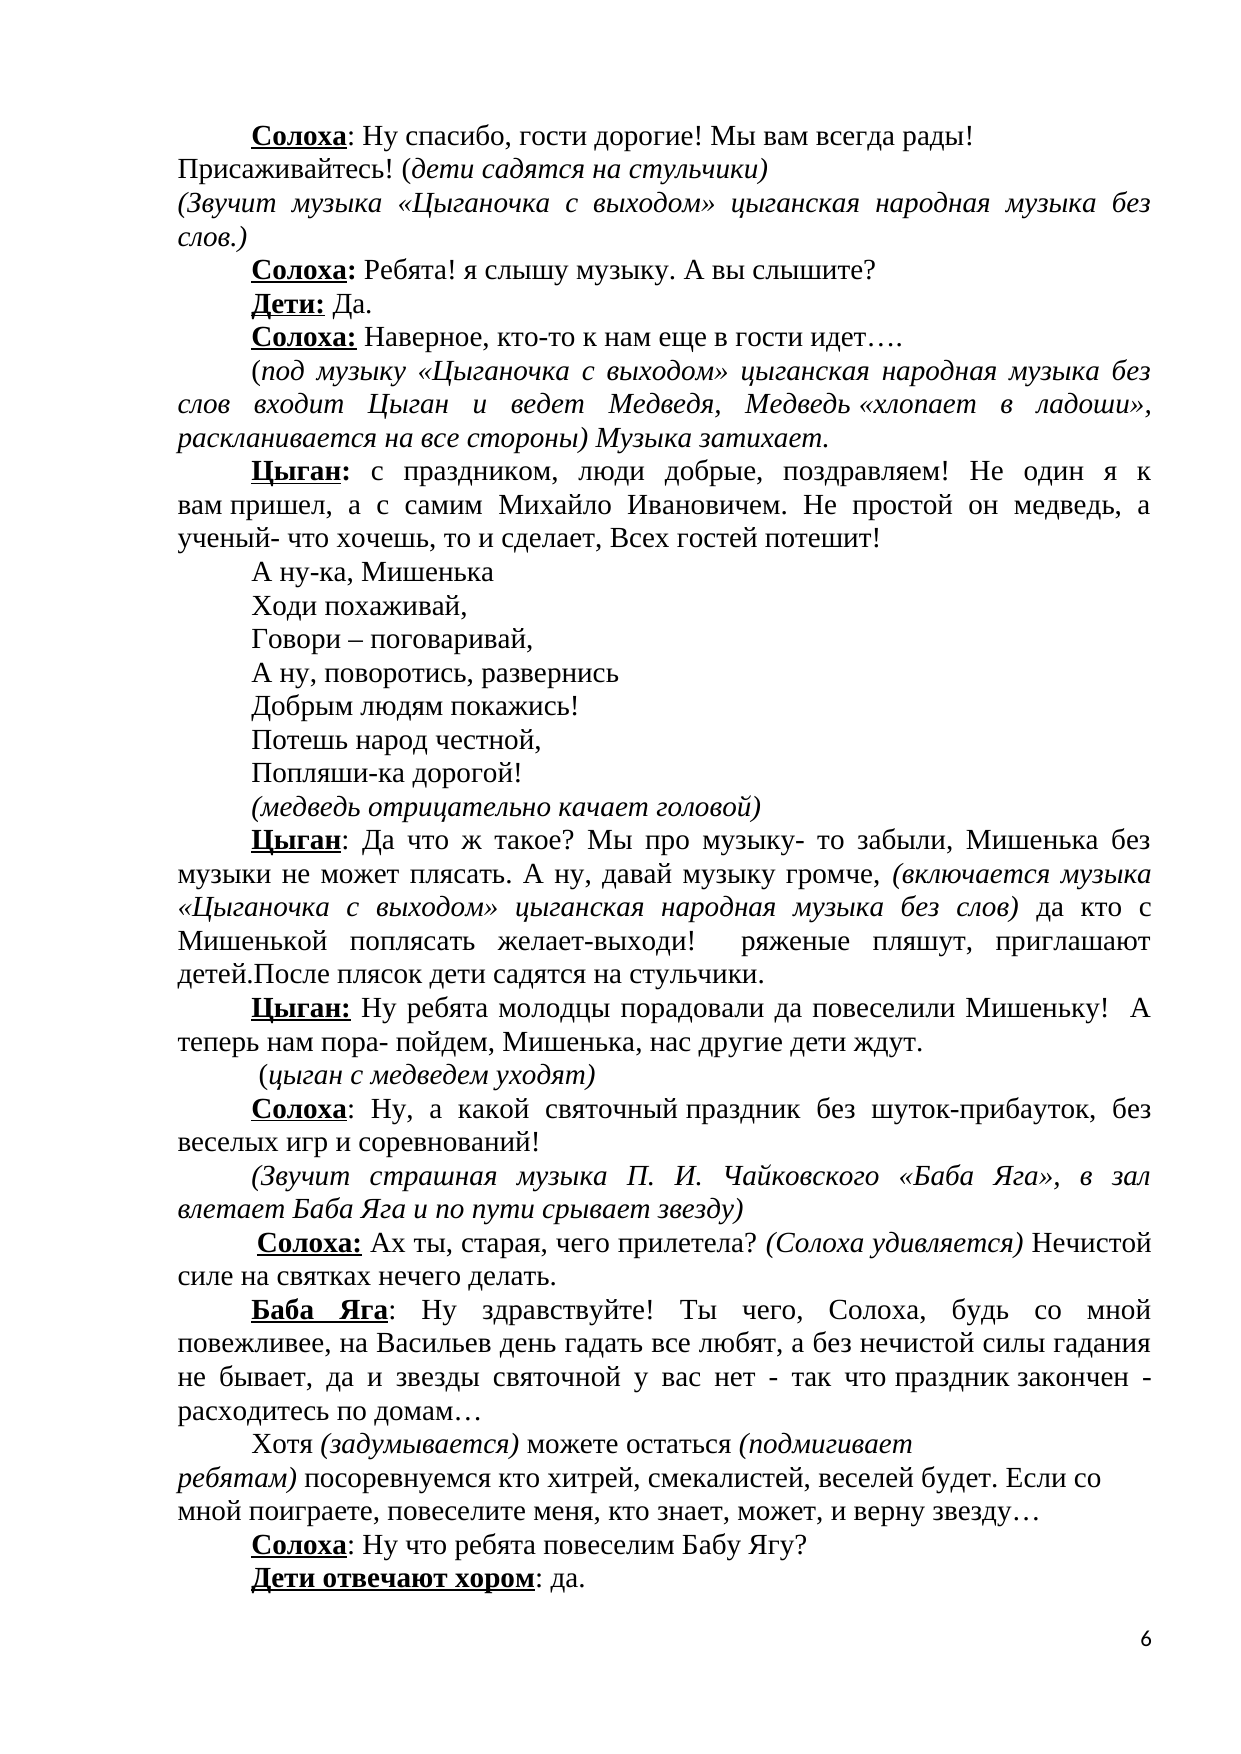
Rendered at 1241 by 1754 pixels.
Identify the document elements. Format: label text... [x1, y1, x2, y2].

text Баба Яга: Ну здравствуйте! Ты чего, Солоха, будь со мной повежливее, на Васильев день гадать все любят, а без нечистой силы гадания не бывает, да и звезды святочной у вас нет - так что праздник закончен -расходитесь по домам… [177, 1292, 1152, 1426]
text Солоха: Наверное, кто-то к нам еще в гости идет…. [177, 319, 1152, 353]
text Потешь народ честной, [177, 722, 1152, 755]
text Ходи похаживай, [177, 588, 1152, 621]
text (Звучит страшная музыка П. И. Чайковского «Баба Яга», в зал влетает Баба Яга и по пути срывает звезду) [177, 1158, 1152, 1225]
text Солоха: Ну что ребята повеселим Бабу Ягу? [177, 1527, 1152, 1560]
text Цыган: Да что ж такое? Мы про музыку- то забыли, Мишенька без музыки не может плясать. А ну, давай музыку громче, (включается музыка «Цыганочка с выходом» цыганская народная музыка без слов) да кто с Мишенькой поплясать желает-выходи! ряженые пляшут, приглашают детей.После плясок дети садятся на стульчики. [177, 822, 1152, 990]
text Хотя (задумывается) можете остаться (подмигивает ребятам) посоревнуемся кто хитрей, смекалистей, веселей будет. Если со мной поиграете, повеселите меня, кто знает, может, и верну звезду… [177, 1426, 1152, 1527]
text Солоха: Ну спасибо, гости дорогие! Мы вам всегда рады! Присаживайтесь! (дети садятся на стульчики) [177, 118, 1152, 185]
text (медведь отрицательно качает головой) [177, 789, 1152, 822]
text Добрым людям покажись! [177, 688, 1152, 722]
text Солоха: Ах ты, старая, чего прилетела? (Солоха удивляется) Нечистой силе на святках нечего делать. [177, 1225, 1152, 1292]
text А ну-ка, Мишенька [177, 554, 1152, 588]
text (цыган с медведем уходят) [177, 1057, 1152, 1091]
text (под музыку «Цыганочка с выходом» цыганская народная музыка без слов входит Цыган и ведет Медведя, Медведь «хлопает в ладоши», раскланивается на все стороны) Музыка затихает. [177, 353, 1152, 453]
text Дети отвечают хором: да. [177, 1560, 1152, 1594]
text Цыган: с праздником, люди добрые, поздравляем! Не один я к вам пришел, а с самим Михайло Ивановичем. Не простой он медведь, а ученый- что хочешь, то и сделает, Всех гостей потешит! [177, 453, 1152, 554]
text (Звучит музыка «Цыганочка с выходом» цыганская народная музыка без слов.) [177, 185, 1152, 252]
text Попляши-ка дорогой! [177, 755, 1152, 789]
text Говори – поговаривай, [177, 621, 1152, 655]
text Солоха: Ну, а какой святочный праздник без шуток-прибауток, без веселых игр и соревнований! [177, 1091, 1152, 1158]
text А ну, поворотись, развернись [177, 655, 1152, 688]
text Солоха: Ребята! я слышу музыку. А вы слышите? [177, 252, 1152, 286]
text Цыган: Ну ребята молодцы порадовали да повеселили Мишеньку! А теперь нам пора- пойдем, Мишенька, нас другие дети ждут. [177, 990, 1152, 1057]
text Дети: Да. [177, 286, 1152, 319]
